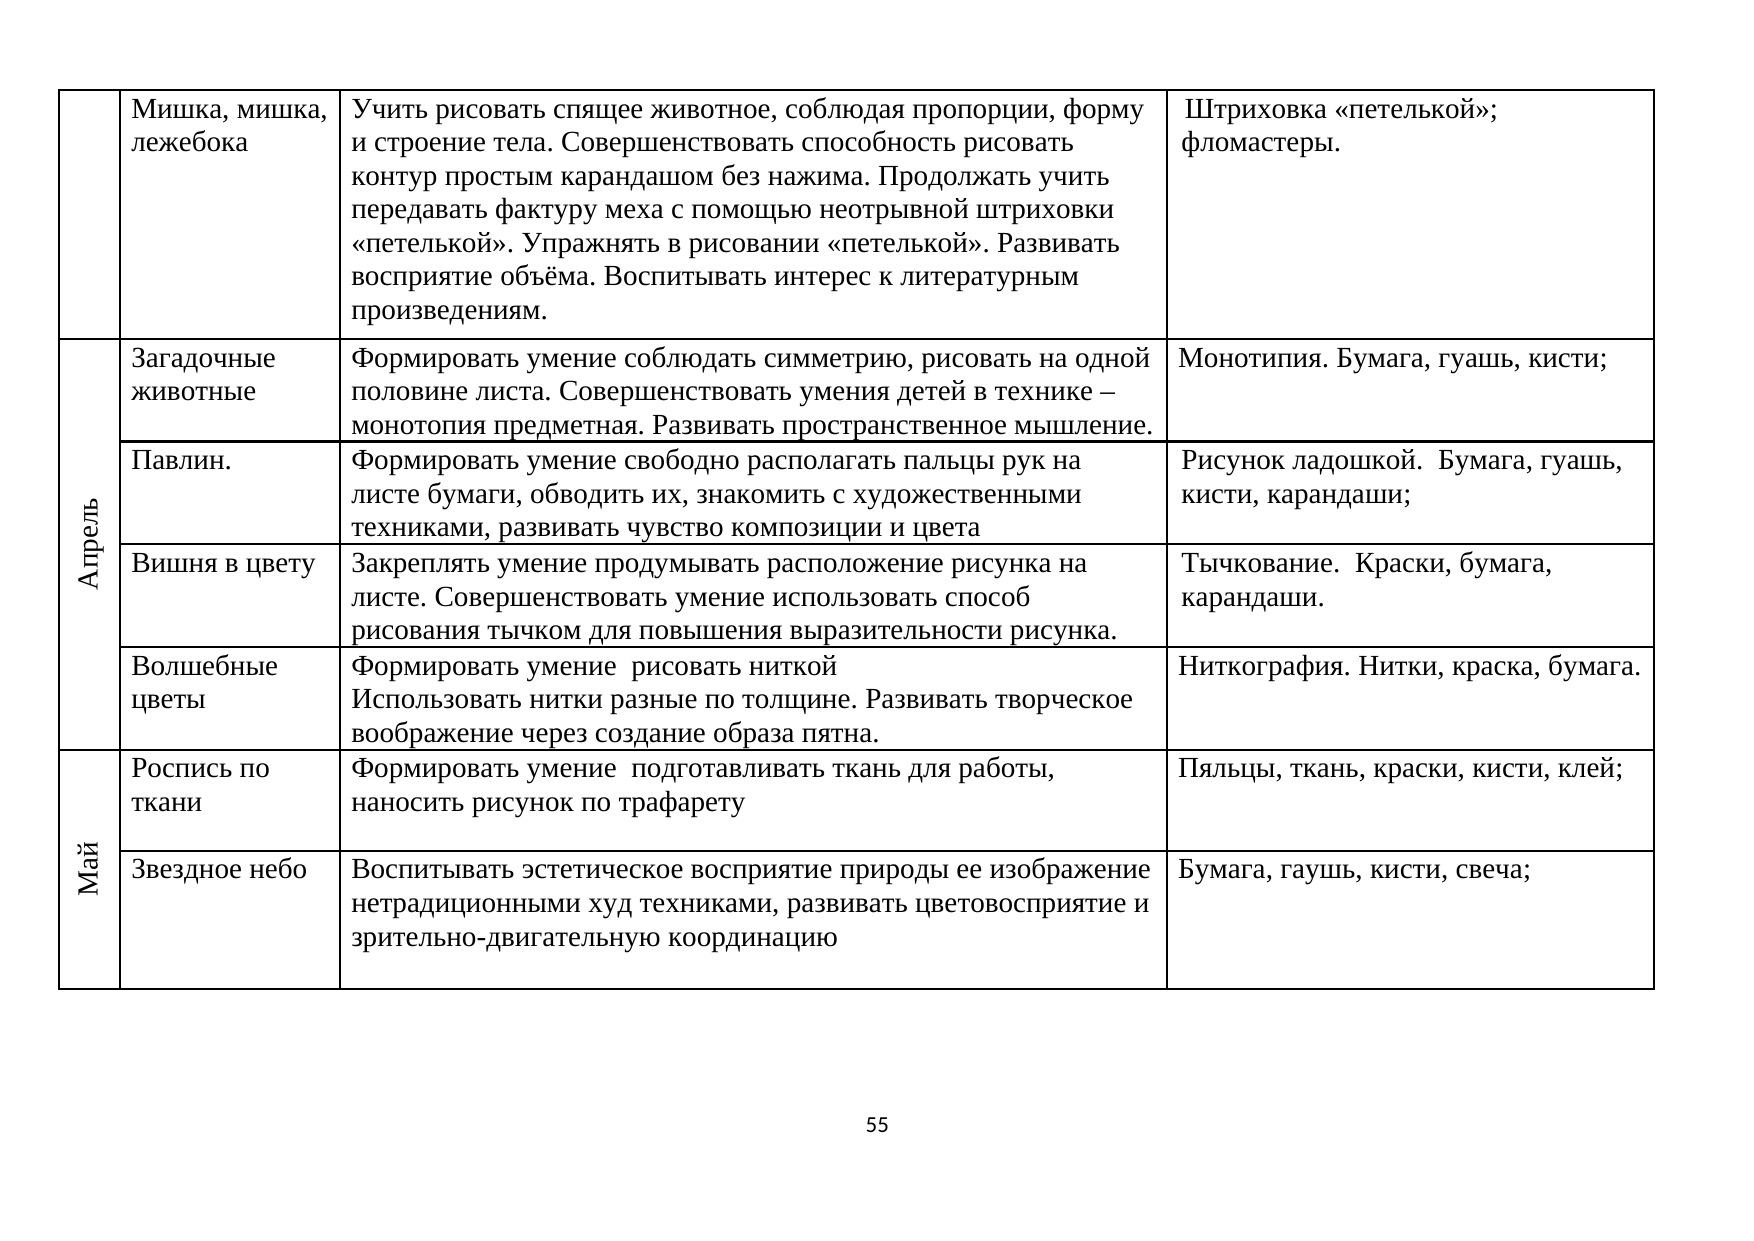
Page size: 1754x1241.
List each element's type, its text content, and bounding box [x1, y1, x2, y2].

table_cell Штриховка «петелькой»; фломастеры. [1168, 91, 1653, 338]
table_cell Закреплять умение продумывать расположение рисунка на листе. Совершенствовать умение использовать способ рисования тычком для повышения выразительности рисунка. [341, 545, 1166, 646]
table_cell Тычкование. Краски, бумага, карандаши. [1168, 545, 1653, 646]
table_cell Звездное небо [121, 852, 339, 987]
table_cell Пяльцы, ткань, краски, кисти, клей; [1168, 751, 1653, 849]
table_cell Формировать умение рисовать ниткой Использовать нитки разные по толщине. Развивать творческое воображение через создание образа пятна. [341, 648, 1166, 748]
table_cell Учить рисовать спящее животное, соблюдая пропорции, форму и строение тела. Совершенствовать способность рисовать контур простым карандашом без нажима. Продолжать учить передавать фактуру меха с помощью неотрывной штриховки «петелькой». Упражнять в рисовании «петелькой». Развивать восприятие объёма. Воспитывать интерес к литературным произведениям. [341, 91, 1166, 338]
table_cell Воспитывать эстетическое восприятие природы ее изображение нетрадиционными худ техниками, развивать цветовосприятие и зрительно-двигательную координацию [341, 852, 1166, 987]
table_cell Формировать умение подготавливать ткань для работы, наносить рисунок по трафарету [341, 751, 1166, 849]
table_cell Роспись по ткани [121, 751, 339, 849]
table_cell Ниткография. Нитки, краска, бумага. [1168, 648, 1653, 748]
table_cell Вишня в цвету [121, 545, 339, 646]
table_cell Формировать умение свободно располагать пальцы рук на листе бумаги, обводить их, знакомить с художественными техниками, развивать чувство композиции и цвета [341, 443, 1166, 543]
table_cell Апрель [60, 340, 119, 748]
table_cell Волшебные цветы [121, 648, 339, 748]
table_cell Бумага, гаушь, кисти, свеча; [1168, 852, 1653, 987]
table_cell Формировать умение соблюдать симметрию, рисовать на одной половине листа. Совершенствовать умения детей в технике – монотопия предметная. Развивать пространственное мышление. [341, 340, 1166, 440]
table_cell Рисунок ладошкой. Бумага, гуашь, кисти, карандаши; [1168, 443, 1653, 543]
table_cell Мишка, мишка, лежебока [121, 91, 339, 338]
table_cell Загадочные животные [121, 340, 339, 440]
table_cell Монотипия. Бумага, гуашь, кисти; [1168, 340, 1653, 440]
table_cell Май [60, 751, 119, 987]
table_cell Павлин. [121, 443, 339, 543]
